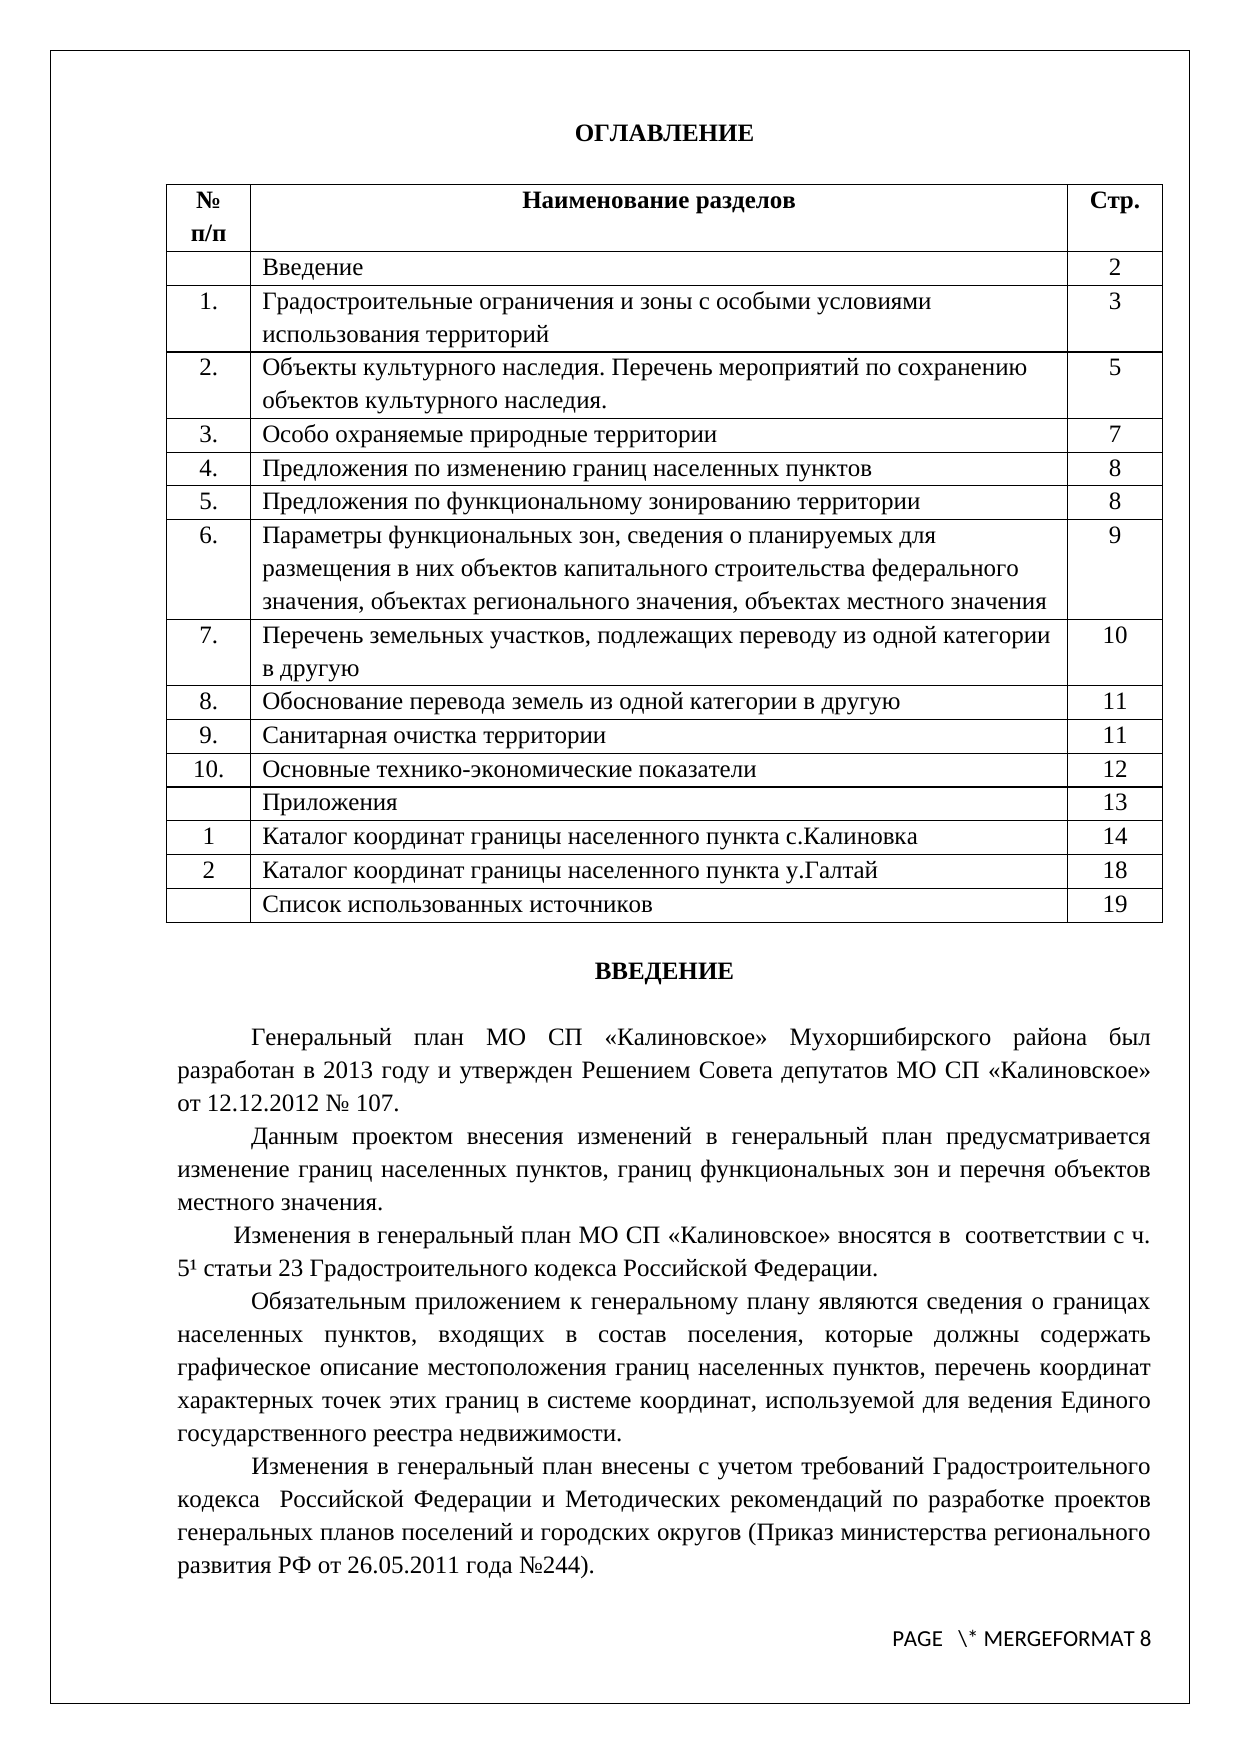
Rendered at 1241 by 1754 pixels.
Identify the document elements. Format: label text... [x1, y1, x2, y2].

table_cell 1. [167, 286, 250, 351]
text Обязательным приложением к генеральному плану являются сведения о границах населенных пунктов, входящих в состав поселения, которые должны содержать графическое описание местоположения границ населенных пунктов, перечень координат характерных точек этих границ в системе координат, используемой для ведения Единого государственного реестра недвижимости. [177, 1286, 1152, 1447]
table_cell Обоснование перевода земель из одной категории в другую [251, 686, 1067, 719]
table_cell Введение [251, 252, 1067, 285]
table_cell 11 [1068, 686, 1162, 719]
table_cell 2 [1068, 252, 1162, 285]
table_cell 5. [167, 486, 250, 519]
table_header № п/п [167, 185, 250, 251]
table_cell 7 [1068, 419, 1162, 452]
text Изменения в генеральный план МО СП «Калиновское» вносятся в соответствии с ч. 5¹ статьи 23 Градостроительного кодекса Российской Федерации. [177, 1220, 1152, 1282]
table_cell Санитарная очистка территории [251, 720, 1067, 753]
table_cell 19 [1068, 889, 1162, 922]
table_cell Предложения по функциональному зонированию территории [251, 486, 1067, 519]
table_cell 9. [167, 720, 250, 753]
table_cell Каталог координат границы населенного пункта у.Галтай [251, 855, 1067, 888]
table_cell Каталог координат границы населенного пункта с.Калиновка [251, 821, 1067, 854]
table_cell [167, 788, 250, 820]
table_cell Градостроительные ограничения и зоны с особыми условиями использования территорий [251, 286, 1067, 351]
table_cell 8 [1068, 453, 1162, 485]
table_cell 12 [1068, 754, 1162, 786]
text ВВЕДЕНИЕ [177, 956, 1152, 984]
table_cell 3 [1068, 286, 1162, 351]
table_cell 8. [167, 686, 250, 719]
table_cell Список использованных источников [251, 889, 1067, 922]
table_cell Приложения [251, 788, 1067, 820]
table_cell 10 [1068, 620, 1162, 685]
table_cell Предложения по изменению границ населенных пунктов [251, 453, 1067, 485]
table_header Стр. [1068, 185, 1162, 251]
table_cell 4. [167, 453, 250, 485]
table_cell 5 [1068, 353, 1162, 418]
table_cell Параметры функциональных зон, сведения о планируемых для размещения в них объектов капитального строительства федерального значения, объектах регионального значения, объектах местного значения [251, 520, 1067, 619]
text Данным проектом внесения изменений в генеральный план предусматривается изменение границ населенных пунктов, границ функциональных зон и перечня объектов местного значения. [177, 1121, 1152, 1216]
table_cell Основные технико-экономические показатели [251, 754, 1067, 786]
table_cell 2 [167, 855, 250, 888]
text ОГЛАВЛЕНИЕ [177, 118, 1152, 147]
table_cell 10. [167, 754, 250, 786]
table_cell 8 [1068, 486, 1162, 519]
table_cell Перечень земельных участков, подлежащих переводу из одной категории в другую [251, 620, 1067, 685]
table_cell 2. [167, 353, 250, 418]
table_cell 14 [1068, 821, 1162, 854]
table_cell 9 [1068, 520, 1162, 619]
table_cell [167, 252, 250, 285]
table_cell Особо охраняемые природные территории [251, 419, 1067, 452]
table_cell 3. [167, 419, 250, 452]
table_cell Объекты культурного наследия. Перечень мероприятий по сохранению объектов культурного наследия. [251, 353, 1067, 418]
text Изменения в генеральный план внесены с учетом требований Градостроительного кодекса Российской Федерации и Методических рекомендаций по разработке проектов генеральных планов поселений и городских округов (Приказ министерства регионального развития РФ от 26.05.2011 года №244). [177, 1451, 1152, 1579]
table_cell 6. [167, 520, 250, 619]
text Генеральный план МО СП «Калиновское» Мухоршибирского района был разработан в 2013 году и утвержден Решением Совета депутатов МО СП «Калиновское» от 12.12.2012 № 107. [177, 1022, 1152, 1117]
table_cell 11 [1068, 720, 1162, 753]
table_cell [167, 889, 250, 922]
table_cell 1 [167, 821, 250, 854]
table_cell 13 [1068, 788, 1162, 820]
table_cell 18 [1068, 855, 1162, 888]
table_header Наименование разделов [251, 185, 1067, 251]
table_cell 7. [167, 620, 250, 685]
